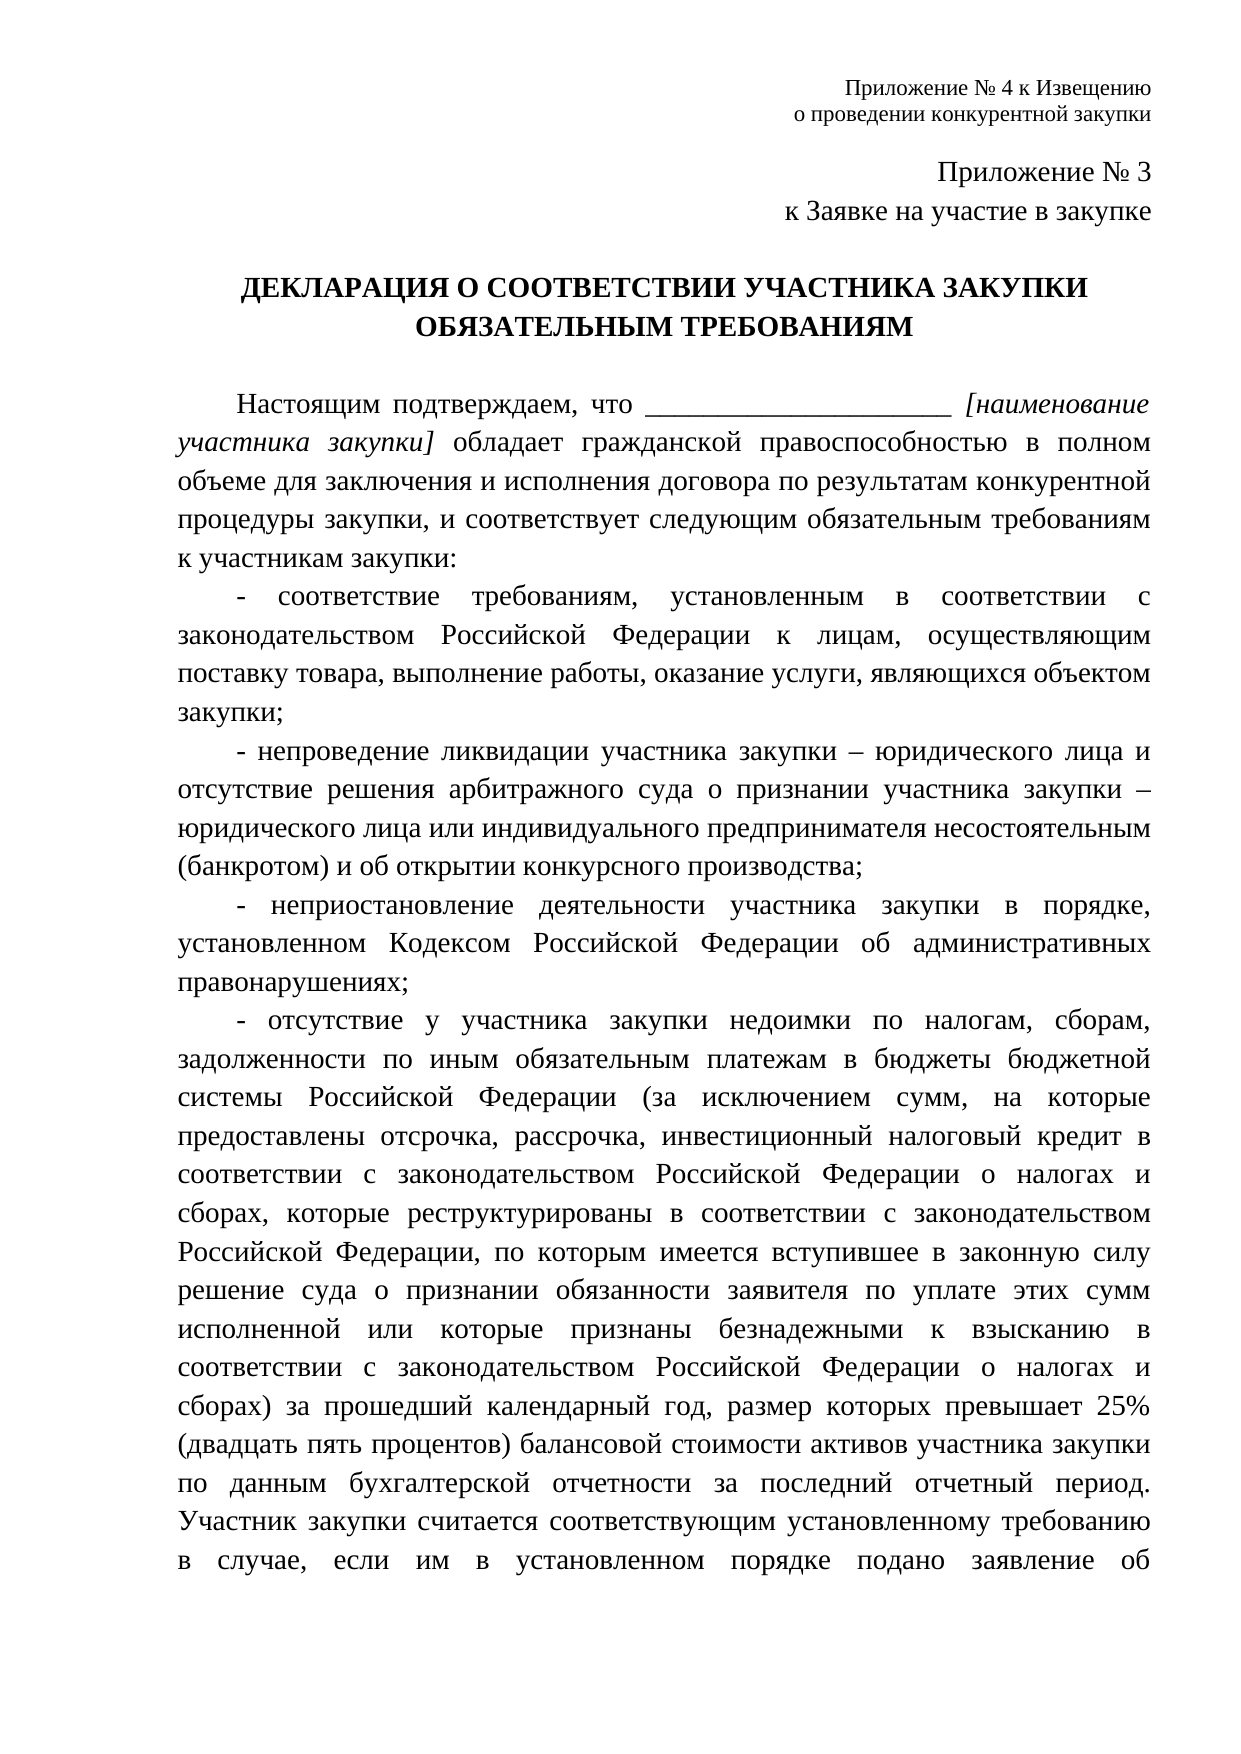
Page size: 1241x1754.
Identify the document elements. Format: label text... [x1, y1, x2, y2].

list к Заявке на участие в закупке [290, 193, 1152, 227]
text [177, 1002, 1152, 1576]
text Настоящим подтверждаем, что _____________________ [наименование участника закупки] обладает гражданской правоспособностью в полном объеме для заключения и исполнения договора по результатам конкурентной процедуры закупки, и соответствует следующим обязательным требованиям к участникам закупки: [177, 386, 1152, 573]
list ДЕКЛАРАЦИЯ О СООТВЕТСТВИИ УЧАСТНИКА ЗАКУПКИ ОБЯЗАТЕЛЬНЫМ ТРЕБОВАНИЯМ [177, 270, 1152, 342]
text - непроведение ликвидации участника закупки – юридического лица и отсутствие решения арбитражного суда о признании участника закупки – юридического лица или индивидуального предпринимателя несостоятельным (банкротом) и об открытии конкурсного производства; [177, 733, 1152, 882]
text - соответствие требованиям, установленным в соответствии с законодательством Российской Федерации к лицам, осуществляющим поставку товара, выполнение работы, оказание услуги, являющихся объектом закупки; [177, 578, 1152, 728]
list Приложение № 3 [290, 154, 1152, 188]
text - неприостановление деятельности участника закупки в порядке, установленном Кодексом Российской Федерации об административных правонарушениях; [177, 887, 1152, 997]
